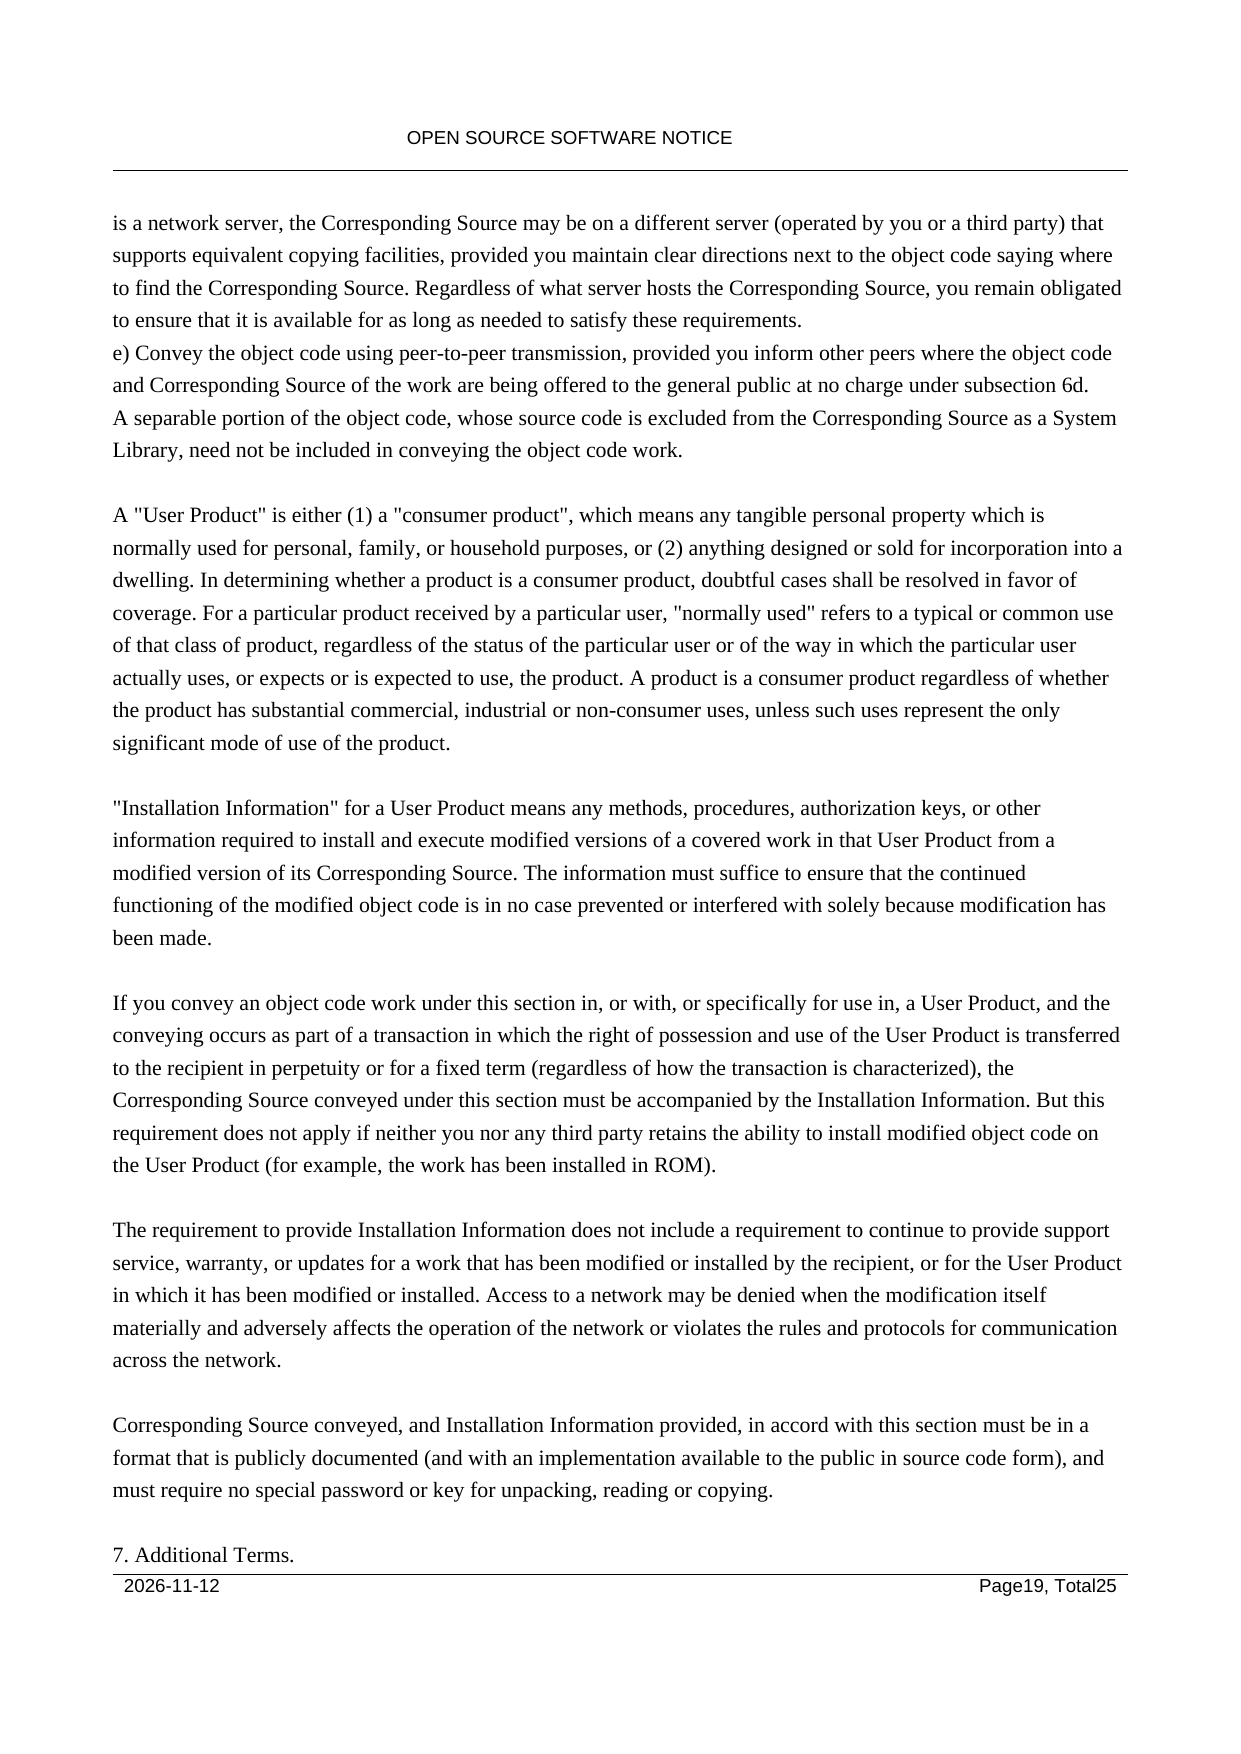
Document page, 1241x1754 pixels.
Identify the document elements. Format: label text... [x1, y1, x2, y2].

text 7. Additional Terms. [112, 1539, 1128, 1571]
text Corresponding Source conveyed, and Installation Information provided, in accord with this section must be in a format that is publicly documented (and with an implementation available to the public in source code form), and must require no special password or key for unpacking, reading or copying. [112, 1409, 1128, 1506]
text A separable portion of the object code, whose source code is excluded from the Corresponding Source as a System Library, need not be included in conveying the object code work. [112, 401, 1128, 466]
text If you convey an object code work under this section in, or with, or specifically for use in, a User Product, and the conveying occurs as part of a transaction in which the right of possession and use of the User Product is transferred to the recipient in perpetuity or for a fixed term (regardless of how the transaction is characterized), the Corresponding Source conveyed under this section must be accompanied by the Installation Information. But this requirement does not apply if neither you nor any third party retains the ability to install modified object code on the User Product (for example, the work has been installed in ROM). [112, 986, 1128, 1181]
text e) Convey the object code using peer-to-peer transmission, provided you inform other peers where the object code and Corresponding Source of the work are being offered to the general public at no charge under subsection 6d. [112, 336, 1128, 401]
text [112, 206, 1128, 336]
text The requirement to provide Installation Information does not include a requirement to continue to provide support service, warranty, or updates for a work that has been modified or installed by the recipient, or for the User Product in which it has been modified or installed. Access to a network may be denied when the modification itself materially and adversely affects the operation of the network or violates the rules and protocols for communication across the network. [112, 1214, 1128, 1376]
text "Installation Information" for a User Product means any methods, procedures, authorization keys, or other information required to install and execute modified versions of a covered work in that User Product from a modified version of its Corresponding Source. The information must suffice to ensure that the continued functioning of the modified object code is in no case prevented or interfered with solely because modification has been made. [112, 791, 1128, 954]
text A "User Product" is either (1) a "consumer product", which means any tangible personal property which is normally used for personal, family, or household purposes, or (2) anything designed or sold for incorporation into a dwelling. In determining whether a product is a consumer product, doubtful cases shall be resolved in favor of coverage. For a particular product received by a particular user, "normally used" refers to a typical or common use of that class of product, regardless of the status of the particular user or of the way in which the particular user actually uses, or expects or is expected to use, the product. A product is a consumer product regardless of whether the product has substantial commercial, industrial or non-consumer uses, unless such uses represent the only significant mode of use of the product. [112, 499, 1128, 759]
